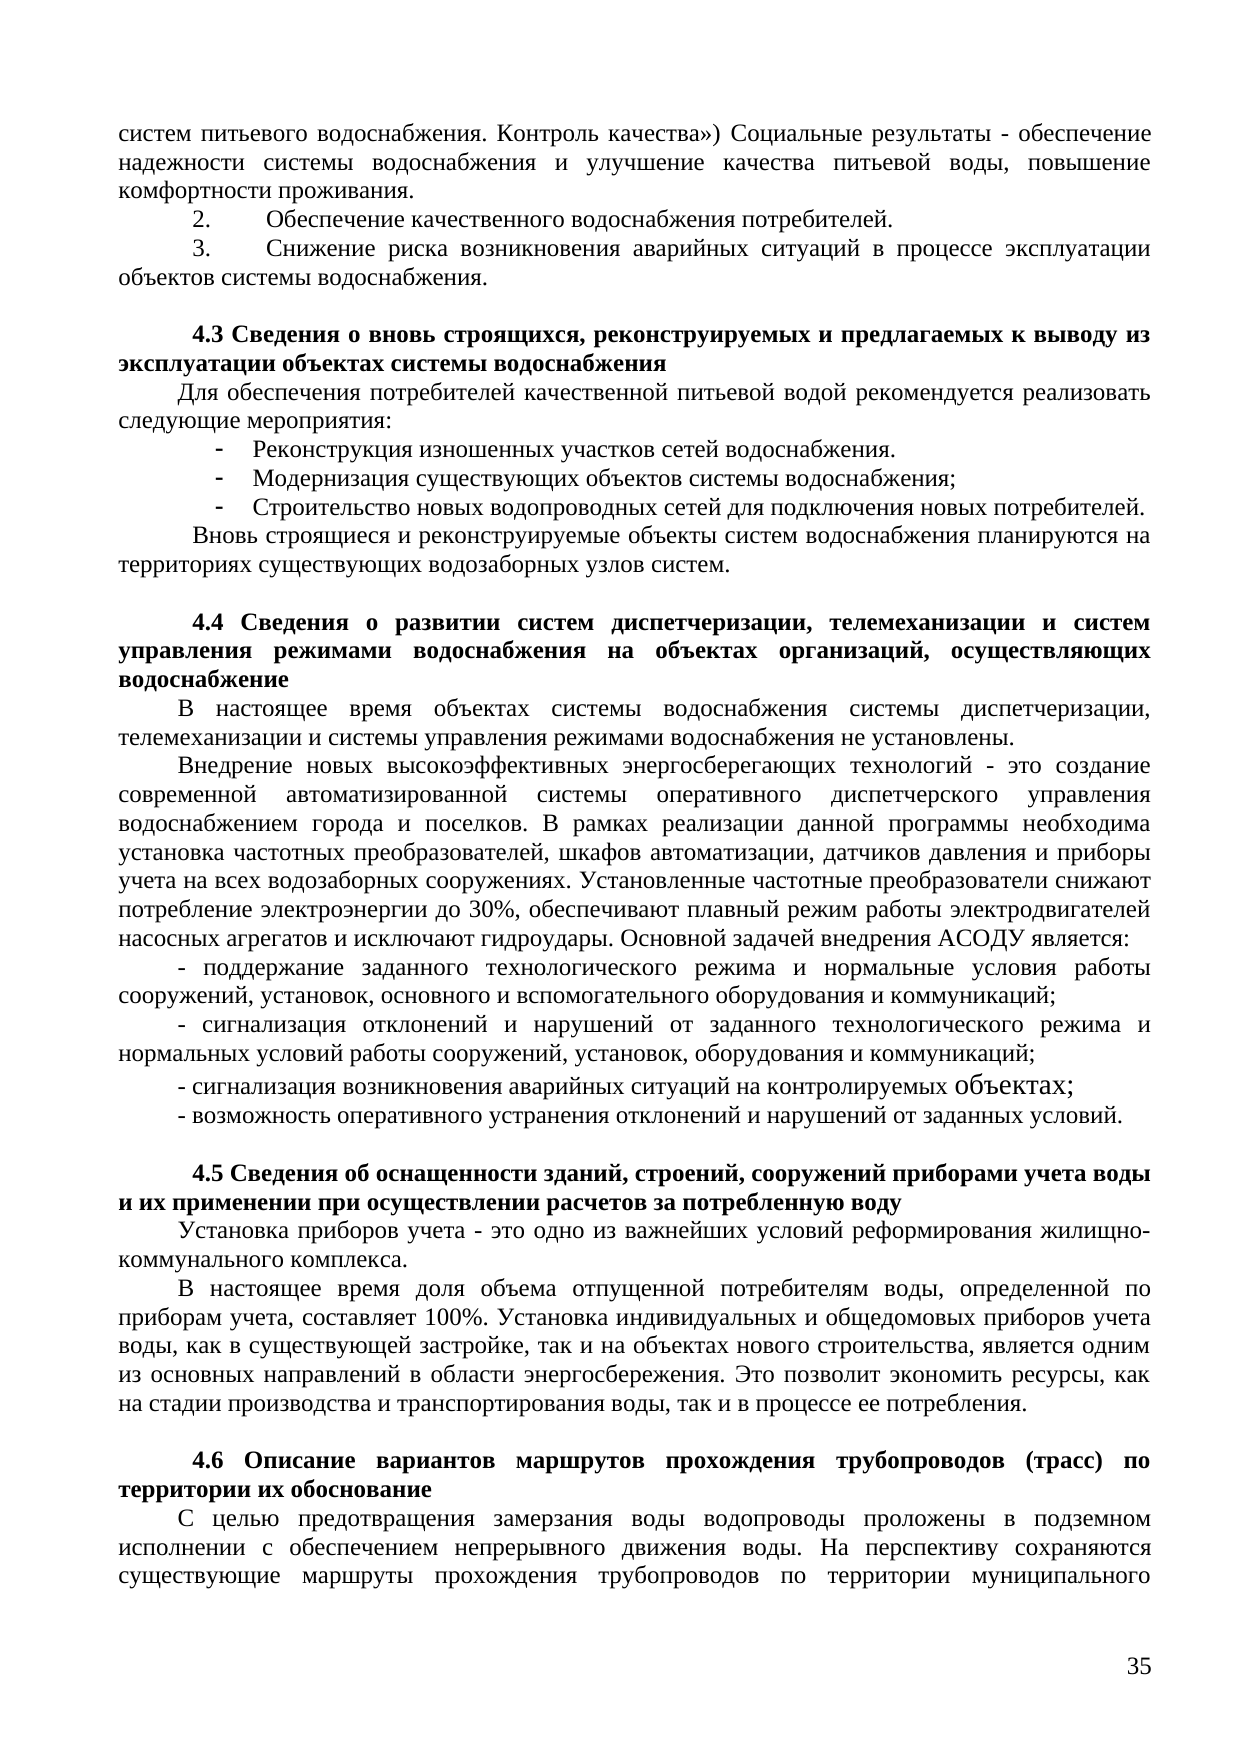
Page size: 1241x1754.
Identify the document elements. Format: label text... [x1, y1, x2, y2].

text Внедрение новых высокоэффективных энергосберегающих технологий - это создание современной автоматизированной системы оперативного диспетчерского управления водоснабжением города и поселков. В рамках реализации данной программы необходима установка частотных преобразователей, шкафов автоматизации, датчиков давления и приборы учета на всех водозаборных сооружениях. Установленные частотные преобразователи снижают потребление электроэнергии до 30%, обеспечивают плавный режим работы электродвигателей насосных агрегатов и исключают гидроудары. Основной задачей внедрения АСОДУ является: [118, 751, 1152, 952]
text Для обеспечения потребителей качественной питьевой водой рекомендуется реализовать следующие мероприятия: [118, 377, 1152, 434]
text - сигнализация отклонений и нарушений от заданного технологического режима и нормальных условий работы сооружений, установок, оборудования и коммуникаций; [118, 1009, 1152, 1067]
subtitle 4.3 Сведения о вновь строящихся, реконструируемых и предлагаемых к выводу из эксплуатации объектах системы водоснабжения [118, 319, 1152, 377]
subtitle 4.6 Описание вариантов маршрутов прохождения трубопроводов (трасс) по территории их обоснование [118, 1445, 1152, 1503]
subtitle 4.5 Сведения об оснащенности зданий, строений, сооружений приборами учета воды и их применении при осуществлении расчетов за потребленную воду [118, 1158, 1152, 1215]
text В настоящее время объектах системы водоснабжения системы диспетчеризации, телемеханизации и системы управления режимами водоснабжения не установлены. [118, 693, 1152, 751]
text Установка приборов учета - это одно из важнейших условий реформирования жилищно-коммунального комплекса. [118, 1215, 1152, 1273]
list Обеспечение качественного водоснабжения потребителей. [118, 204, 1152, 233]
list Модернизация существующих объектов системы водоснабжения; [215, 463, 1152, 492]
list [118, 118, 1152, 204]
text - возможность оперативного устранения отклонений и нарушений от заданных условий. [118, 1100, 1152, 1129]
list Снижение риска возникновения аварийных ситуаций в процессе эксплуатации объектов системы водоснабжения. [118, 233, 1152, 291]
text - сигнализация возникновения аварийных ситуаций на контролируемых объектах; [118, 1067, 1152, 1100]
list Реконструкция изношенных участков сетей водоснабжения. [215, 434, 1152, 463]
text Вновь строящиеся и реконструируемые объекты систем водоснабжения планируются на территориях существующих водозаборных узлов систем. [118, 521, 1152, 578]
text В настоящее время доля объема отпущенной потребителям воды, определенной по приборам учета, составляет 100%. Установка индивидуальных и общедомовых приборов учета воды, как в существующей застройке, так и на объектах нового строительства, является одним из основных направлений в области энергосбережения. Это позволит экономить ресурсы, как на стадии производства и транспортирования воды, так и в процессе ее потребления. [118, 1273, 1152, 1417]
list Строительство новых водопроводных сетей для подключения новых потребителей. [215, 492, 1152, 521]
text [118, 1503, 1152, 1589]
subtitle 4.4 Сведения о развитии систем диспетчеризации, телемеханизации и систем управления режимами водоснабжения на объектах организаций, осуществляющих водоснабжение [118, 607, 1152, 693]
text - поддержание заданного технологического режима и нормальные условия работы сооружений, установок, основного и вспомогательного оборудования и коммуникаций; [118, 952, 1152, 1009]
